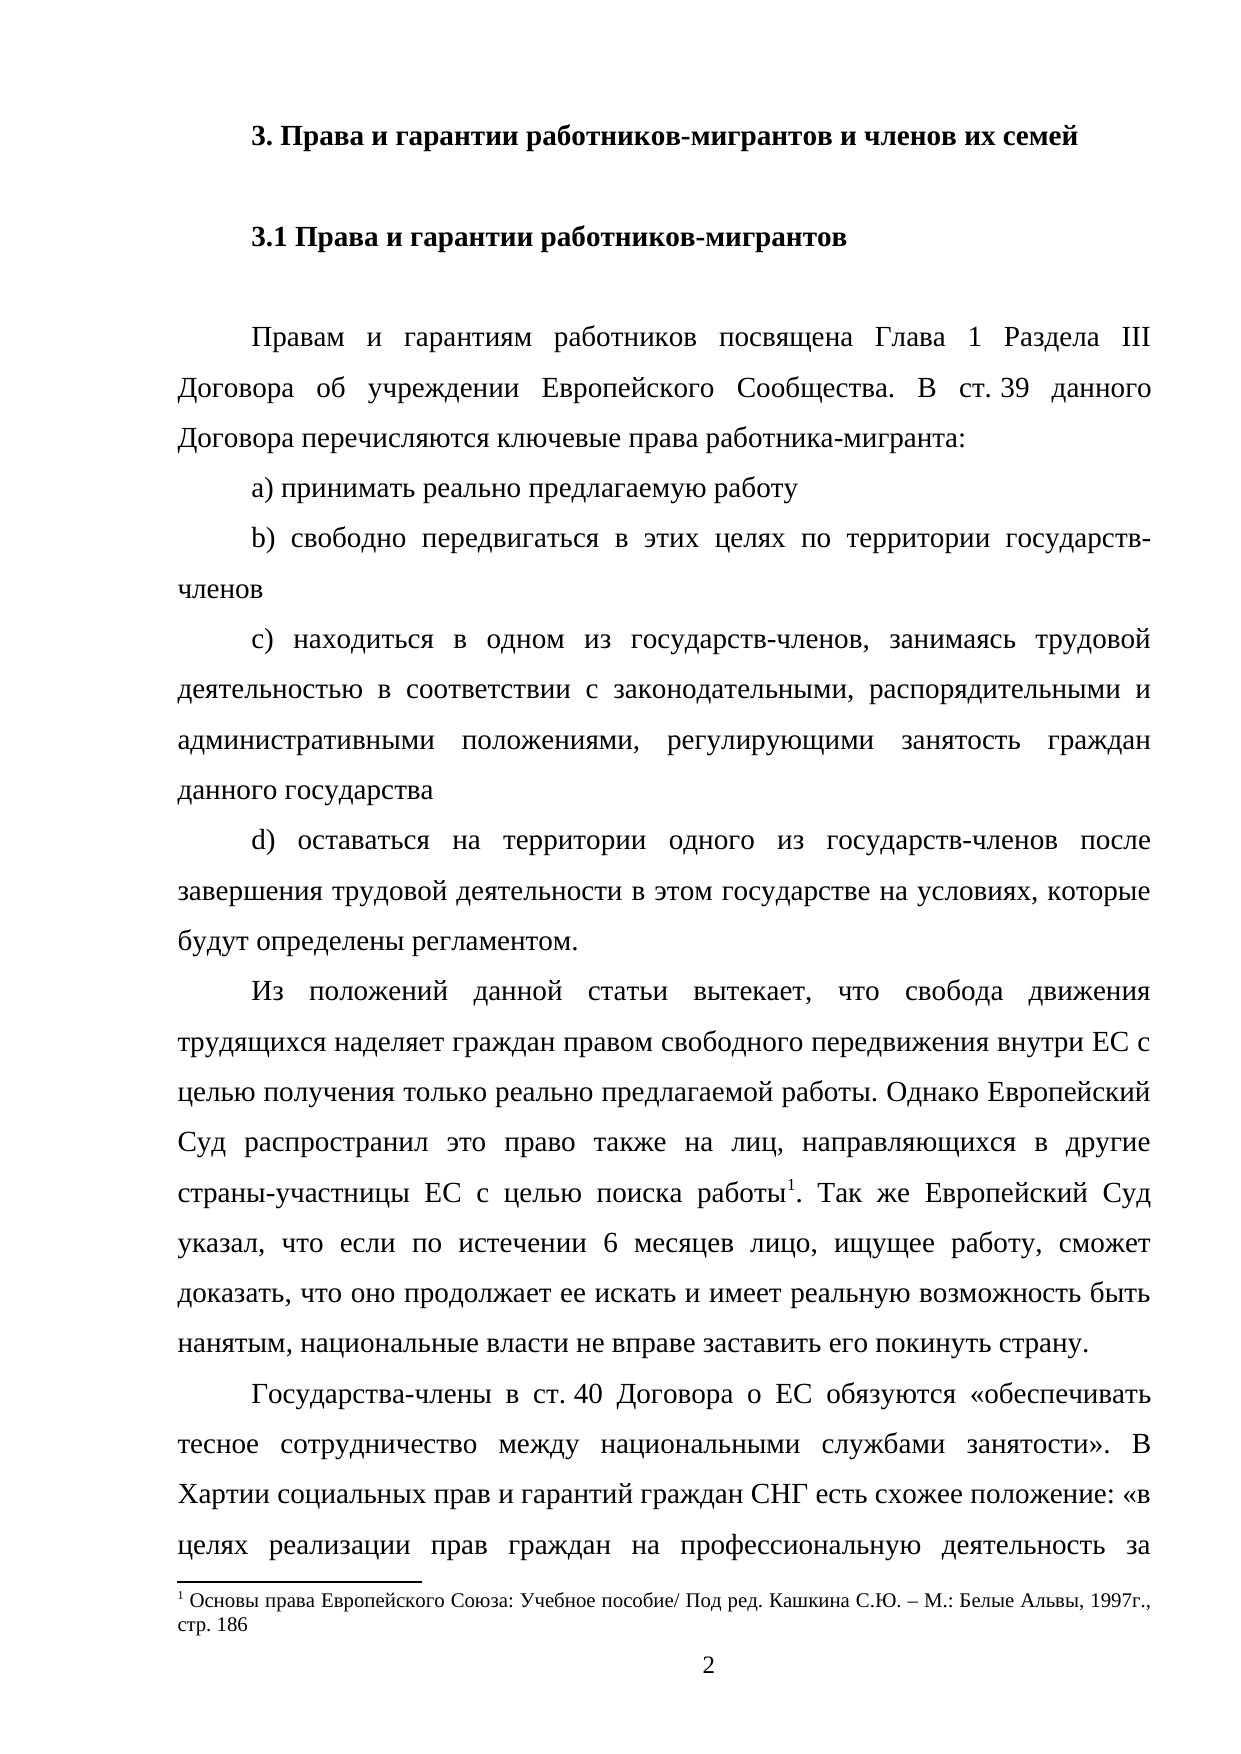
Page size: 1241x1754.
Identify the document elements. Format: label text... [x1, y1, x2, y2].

text Из положений данной статьи вытекает, что свобода движения трудящихся наделяет граждан правом свободного передвижения внутри ЕС с целью получения только реально предлагаемой работы. Однако Европейский Суд распространил это право также на лиц, направляющихся в другие страны-участницы ЕС с целью поиска работы. Так же Европейский Суд указал, что если по истечении 6 месяцев лицо, ищущее работу, сможет доказать, что оно продолжает ее искать и имеет реальную возможность быть нанятым, национальные власти не вправе заставить его покинуть страну. [177, 973, 1152, 1359]
text d) оставаться на территории одного из государств-членов после завершения трудовой деятельности в этом государстве на условиях, которые будут определены регламентом. [177, 822, 1152, 957]
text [177, 1376, 1152, 1560]
text Правам и гарантиям работников посвящена Глава 1 Раздела III Договора об учреждении Европейского Сообщества. В ст. 39 данного Договора перечисляются ключевые права работника-мигранта: [177, 319, 1152, 453]
text b) свободно передвигаться в этих целях по территории государств-членов [177, 521, 1152, 604]
text а) принимать реально предлагаемую работу [177, 470, 1152, 504]
text c) находиться в одном из государств-членов, занимаясь трудовой деятельностью в соответствии с законодательными, распорядительными и административными положениями, регулирующими занятость граждан данного государства [177, 621, 1152, 806]
text 3.1 Права и гарантии работников-мигрантов [177, 219, 1152, 252]
text 3. Права и гарантии работников-мигрантов и членов их семей [177, 118, 1152, 152]
